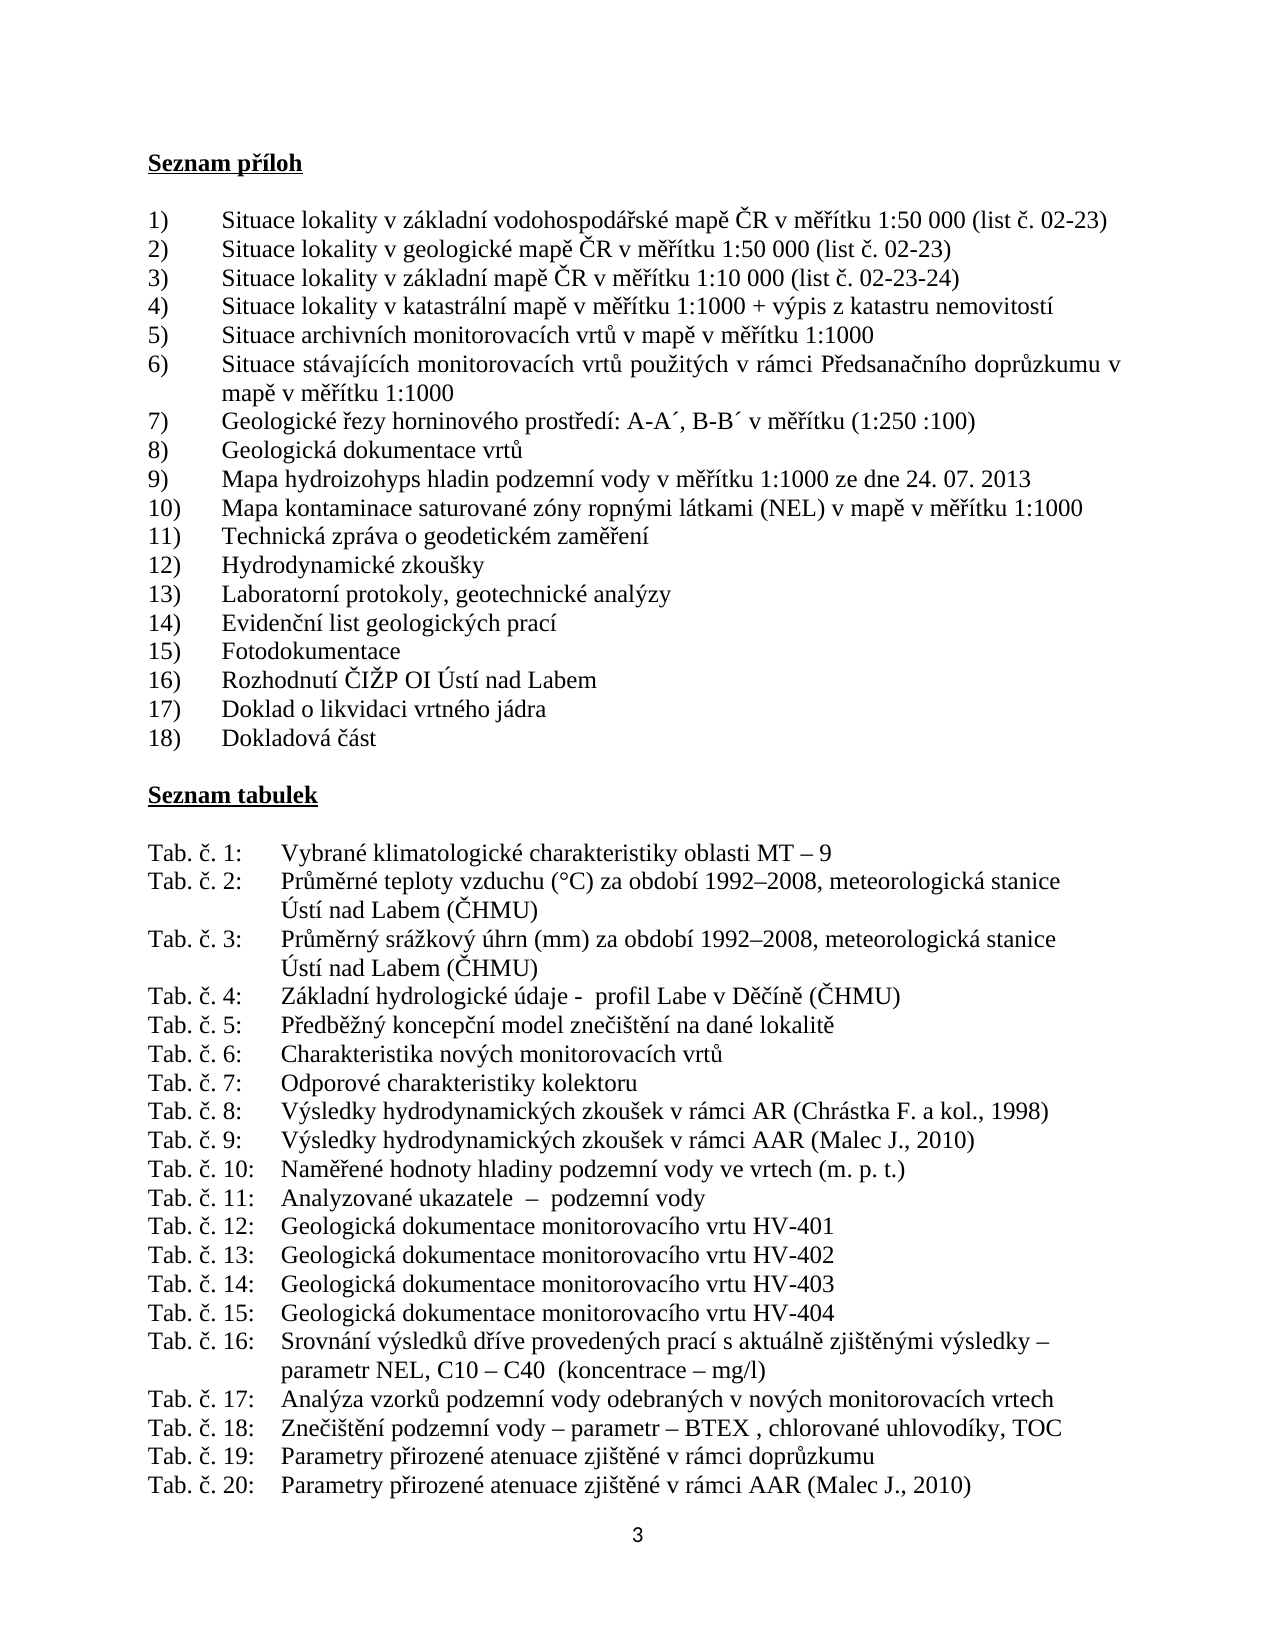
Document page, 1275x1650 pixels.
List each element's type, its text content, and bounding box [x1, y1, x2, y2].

text Tab. č. 15: Geologická dokumentace monitorovacího vrtu HV-404 [148, 1298, 1127, 1326]
text Seznam příloh [148, 148, 1127, 176]
list Rozhodnutí ČIŽP OI Ústí nad Labem [148, 665, 1127, 694]
list Hydrodynamické zkoušky [148, 550, 1127, 579]
text Tab. č. 4: Základní hydrologické údaje - profil Labe v Děčíně (ČHMU) [148, 981, 1127, 1010]
list Situace lokality v základní mapě ČR v měřítku 1:10 000 (list č. 02-23-24) [148, 263, 1127, 291]
list Laboratorní protokoly, geotechnické analýzy [148, 579, 1127, 608]
list Geologické řezy horninového prostředí: A-A´, B-B´ v měřítku (1:250 :100) [148, 406, 1127, 435]
text Tab. č. 19: Parametry přirozené atenuace zjištěné v rámci doprůzkumu [148, 1441, 1127, 1470]
list Doklad o likvidaci vrtného jádra [148, 694, 1127, 723]
text Tab. č. 1: Vybrané klimatologické charakteristiky oblasti MT – 9 [148, 838, 1127, 866]
text Tab. č. 12: Geologická dokumentace monitorovacího vrtu HV-401 [148, 1211, 1127, 1240]
text Tab. č. 11: Analyzované ukazatele – podzemní vody [148, 1183, 1127, 1211]
list Mapa kontaminace saturované zóny ropnými látkami (NEL) v mapě v měřítku 1:1000 [148, 493, 1127, 521]
list Geologická dokumentace vrtů [148, 435, 1127, 464]
text Tab. č. 2: Průměrné teploty vzduchu (°C) za období 1992–2008, meteorologická stanice Ústí nad Labem (ČHMU) [148, 866, 1127, 924]
list Situace stávajících monitorovacích vrtů použitých v rámci Předsanačního doprůzkumu v mapě v měřítku 1:1000 [148, 349, 1127, 406]
list Situace archivních monitorovacích vrtů v mapě v měřítku 1:1000 [148, 320, 1127, 349]
list Fotodokumentace [148, 636, 1127, 665]
text Tab. č. 13: Geologická dokumentace monitorovacího vrtu HV-402 [148, 1240, 1127, 1269]
text Tab. č. 9: Výsledky hydrodynamických zkoušek v rámci AAR (Malec J., 2010) [148, 1125, 1127, 1154]
text Tab. č. 7: Odporové charakteristiky kolektoru [148, 1068, 1127, 1096]
list Evidenční list geologických prací [148, 608, 1127, 636]
text Tab. č. 18: Znečištění podzemní vody – parametr – BTEX , chlorované uhlovodíky, TOC [148, 1413, 1127, 1441]
list Situace lokality v základní vodohospodářské mapě ČR v měřítku 1:50 000 (list č. 02-23) [148, 205, 1127, 234]
text Tab. č. 14: Geologická dokumentace monitorovacího vrtu HV-403 [148, 1269, 1127, 1298]
text Seznam tabulek [148, 780, 1127, 809]
text Tab. č. 3: Průměrný srážkový úhrn (mm) za období 1992–2008, meteorologická stanice Ústí nad Labem (ČHMU) [148, 924, 1127, 981]
text Tab. č. 10: Naměřené hodnoty hladiny podzemní vody ve vrtech (m. p. t.) [148, 1154, 1127, 1183]
list Situace lokality v geologické mapě ČR v měřítku 1:50 000 (list č. 02-23) [148, 234, 1127, 263]
text Tab. č. 17: Analýza vzorků podzemní vody odebraných v nových monitorovacích vrtech [148, 1384, 1127, 1413]
list Technická zpráva o geodetickém zaměření [148, 521, 1127, 550]
list Dokladová část [148, 723, 1127, 751]
text Tab. č. 5: Předběžný koncepční model znečištění na dané lokalitě [148, 1010, 1127, 1039]
list Mapa hydroizohyps hladin podzemní vody v měřítku 1:1000 ze dne 24. 07. 2013 [148, 464, 1127, 493]
list Situace lokality v katastrální mapě v měřítku 1:1000 + výpis z katastru nemovitostí [148, 291, 1127, 320]
text Tab. č. 20: Parametry přirozené atenuace zjištěné v rámci AAR (Malec J., 2010) [148, 1470, 1127, 1499]
text Tab. č. 6: Charakteristika nových monitorovacích vrtů [148, 1039, 1127, 1068]
text Tab. č. 16: Srovnání výsledků dříve provedených prací s aktuálně zjištěnými výsledky – parametr NEL, C10 – C40 (koncentrace – mg/l) [148, 1326, 1127, 1384]
text Tab. č. 8: Výsledky hydrodynamických zkoušek v rámci AR (Chrástka F. a kol., 1998) [148, 1096, 1127, 1125]
